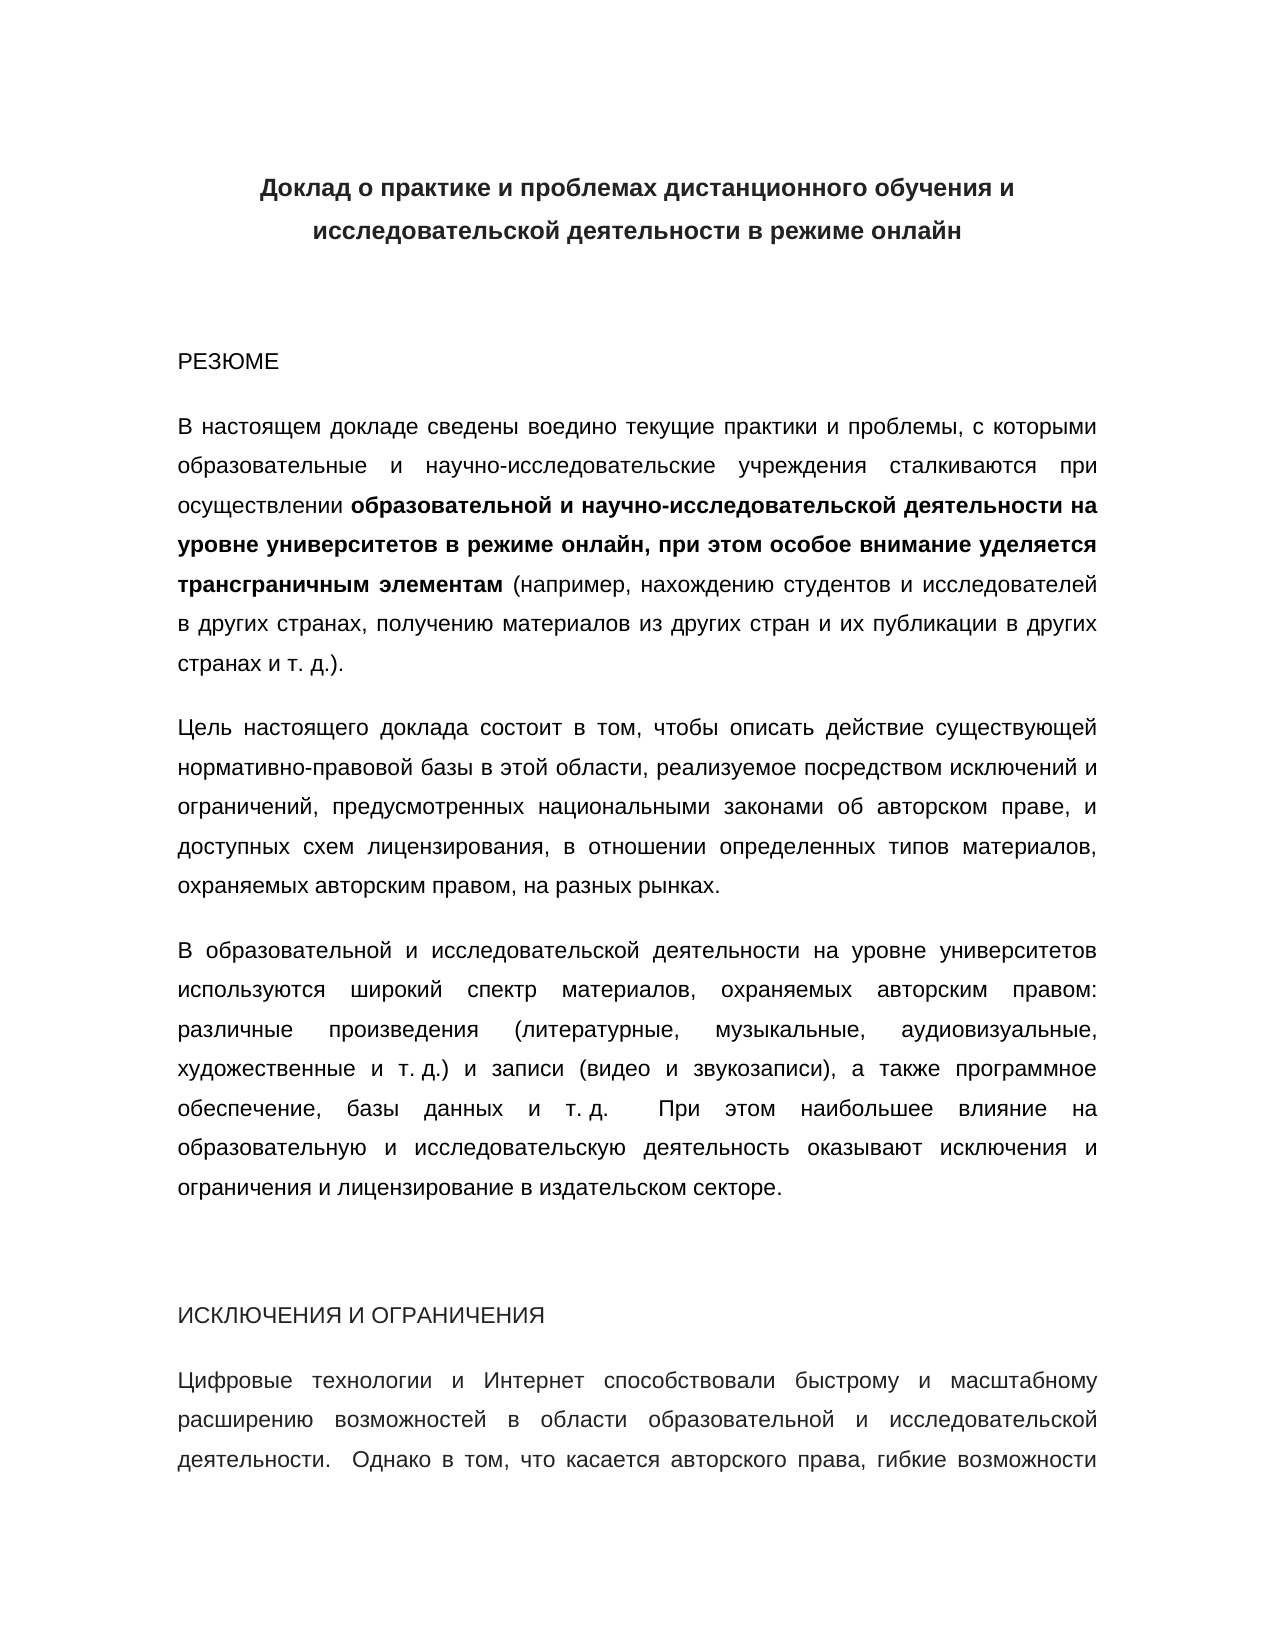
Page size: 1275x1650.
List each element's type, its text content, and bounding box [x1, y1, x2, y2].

text ИСКЛЮЧЕНИЯ И ОГРАНИЧЕНИЯ [177, 1302, 1098, 1329]
text В настоящем докладе сведены воедино текущие практики и проблемы, с которыми образовательные и научно-исследовательские учреждения сталкиваются при осуществлении образовательной и научно-исследовательской деятельности на уровне университетов в режиме онлайн, при этом особое внимание уделяется трансграничным элементам (например, нахождению студентов и исследователей в других странах, получению материалов из других стран и их публикации в других странах и т. д.). [177, 413, 1098, 676]
text Цель настоящего доклада состоит в том, чтобы описать действие существующей нормативно-правовой базы в этой области, реализуемое посредством исключений и ограничений, предусмотренных национальными законами об авторском праве, и доступных схем лицензирования, в отношении определенных типов материалов, охраняемых авторским правом, на разных рынках. [177, 714, 1098, 898]
text Доклад о практике и проблемах дистанционного обучения и исследовательской деятельности в режиме онлайн [177, 173, 1098, 244]
text В образовательной и исследовательской деятельности на уровне университетов используются широкий спектр материалов, охраняемых авторским правом: различные произведения (литературные, музыкальные, аудиовизуальные, художественные и т. д.) и записи (видео и звукозаписи), а также программное обеспечение, базы данных и т. д. При этом наибольшее влияние на образовательную и исследовательскую деятельность оказывают исключения и ограничения и лицензирование в издательском секторе. [177, 937, 1098, 1200]
text РЕЗЮМЕ [177, 348, 1098, 375]
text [177, 1367, 1098, 1472]
